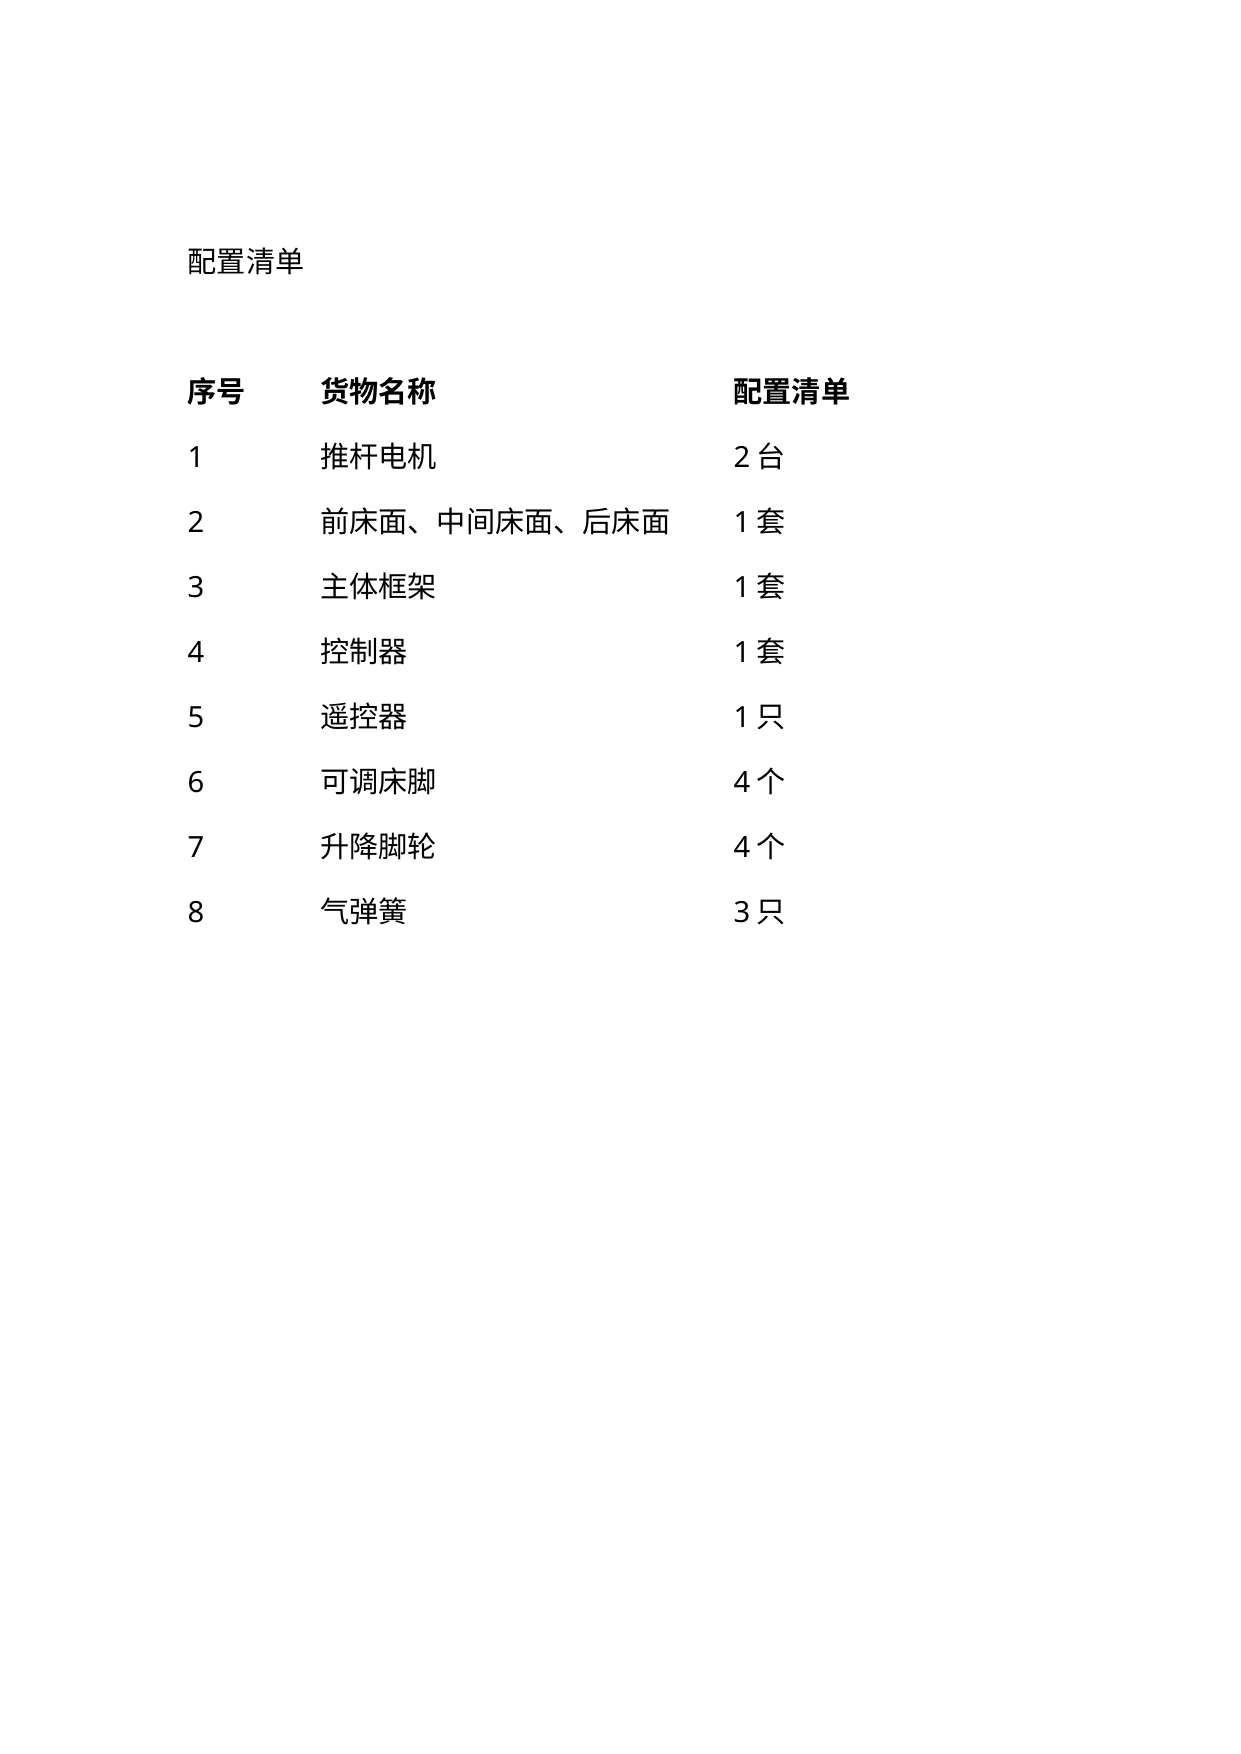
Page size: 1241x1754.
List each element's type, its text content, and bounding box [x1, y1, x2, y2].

text 8 气弹簧 3只 [187, 877, 1053, 942]
text 6 可调床脚 4个 [187, 747, 1053, 812]
text 序号 货物名称 配置清单 [187, 357, 1053, 422]
text 配置清单 [187, 227, 1053, 292]
text 4 控制器 1套 [187, 617, 1053, 682]
text 7 升降脚轮 4个 [187, 812, 1053, 877]
text 3 主体框架 1套 [187, 552, 1053, 617]
text 1 推杆电机 2台 [187, 422, 1053, 487]
text 2 前床面、中间床面、后床面 1套 [187, 487, 1053, 552]
text 5 遥控器 1只 [187, 682, 1053, 747]
